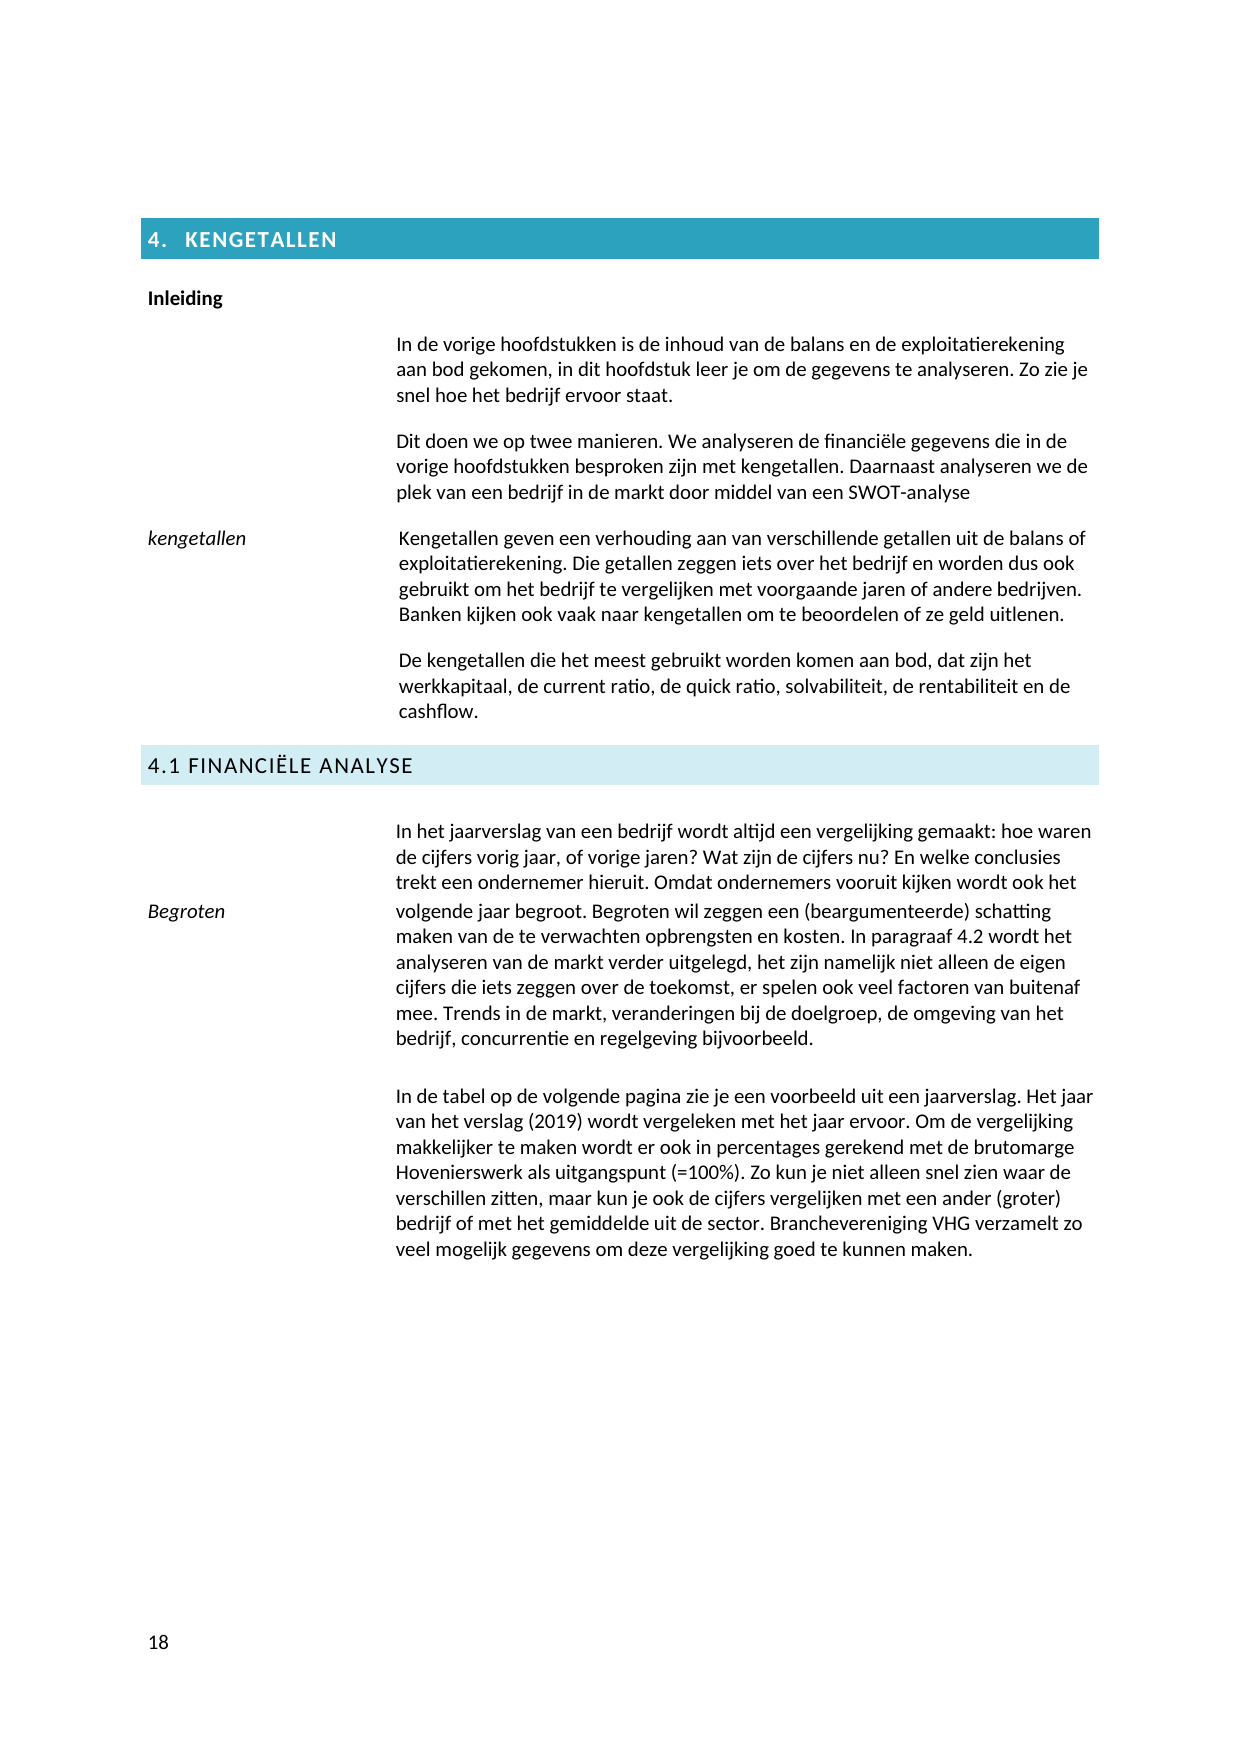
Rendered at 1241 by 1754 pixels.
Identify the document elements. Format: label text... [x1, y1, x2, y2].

text De kengetallen die het meest gebruikt worden komen aan bod, dat zijn het werkkapitaal, de current ratio, de quick ratio, solvabiliteit, de rentabiliteit en de cashflow. [399, 648, 1095, 724]
subtitle 4.1 Financiële analyse [148, 751, 1093, 779]
subtitle Kengetallen [148, 225, 1093, 253]
text kengetallen Kengetallen geven een verhouding aan van verschillende getallen uit de balans of exploitatierekening. Die getallen zeggen iets over het bedrijf en worden dus ook gebruikt om het bedrijf te vergelijken met voorgaande jaren of andere bedrijven. Banken kijken ook vaak naar kengetallen om te beoordelen of ze geld uitlenen. [148, 525, 1095, 627]
text In de tabel op de volgende pagina zie je een voorbeeld uit een jaarverslag. Het jaar van het verslag (2019) wordt vergeleken met het jaar ervoor. Om de vergelijking makkelijker te maken wordt er ook in percentages gerekend met de brutomarge Hovenierswerk als uitgangspunt (=100%). Zo kun je niet alleen snel zien waar de verschillen zitten, maar kun je ook de cijfers vergelijken met een ander (groter) bedrijf of met het gemiddelde uit de sector. Branchevereniging VHG verzamelt zo veel mogelijk gegevens om deze vergelijking goed te kunnen maken. [148, 1083, 1095, 1261]
text In het jaarverslag van een bedrijf wordt altijd een vergelijking gemaakt: hoe waren de cijfers vorig jaar, of vorige jaren? Wat zijn de cijfers nu? En welke conclusies trekt een ondernemer hieruit. Omdat ondernemers vooruit kijken wordt ook het [396, 818, 1095, 895]
text Begroten volgende jaar begroot. Begroten wil zeggen een (beargumenteerde) schatting maken van de te verwachten opbrengsten en kosten. In paragraaf 4.2 wordt het analyseren van de markt verder uitgelegd, het zijn namelijk niet alleen de eigen cijfers die iets zeggen over de toekomst, er spelen ook veel factoren van buitenaf mee. Trends in de markt, veranderingen bij de doelgroep, de omgeving van het bedrijf, concurrentie en regelgeving bijvoorbeeld. [148, 898, 1095, 1051]
text Dit doen we op twee manieren. We analyseren de financiële gegevens die in de vorige hoofdstukken besproken zijn met kengetallen. Daarnaast analyseren we de plek van een bedrijf in de markt door middel van een SWOT-analyse [396, 428, 1095, 504]
text Inleiding [148, 285, 1093, 310]
text In de vorige hoofdstukken is de inhoud van de balans en de exploitatierekening aan bod gekomen, in dit hoofdstuk leer je om de gegevens te analyseren. Zo zie je snel hoe het bedrijf ervoor staat. [396, 331, 1095, 407]
